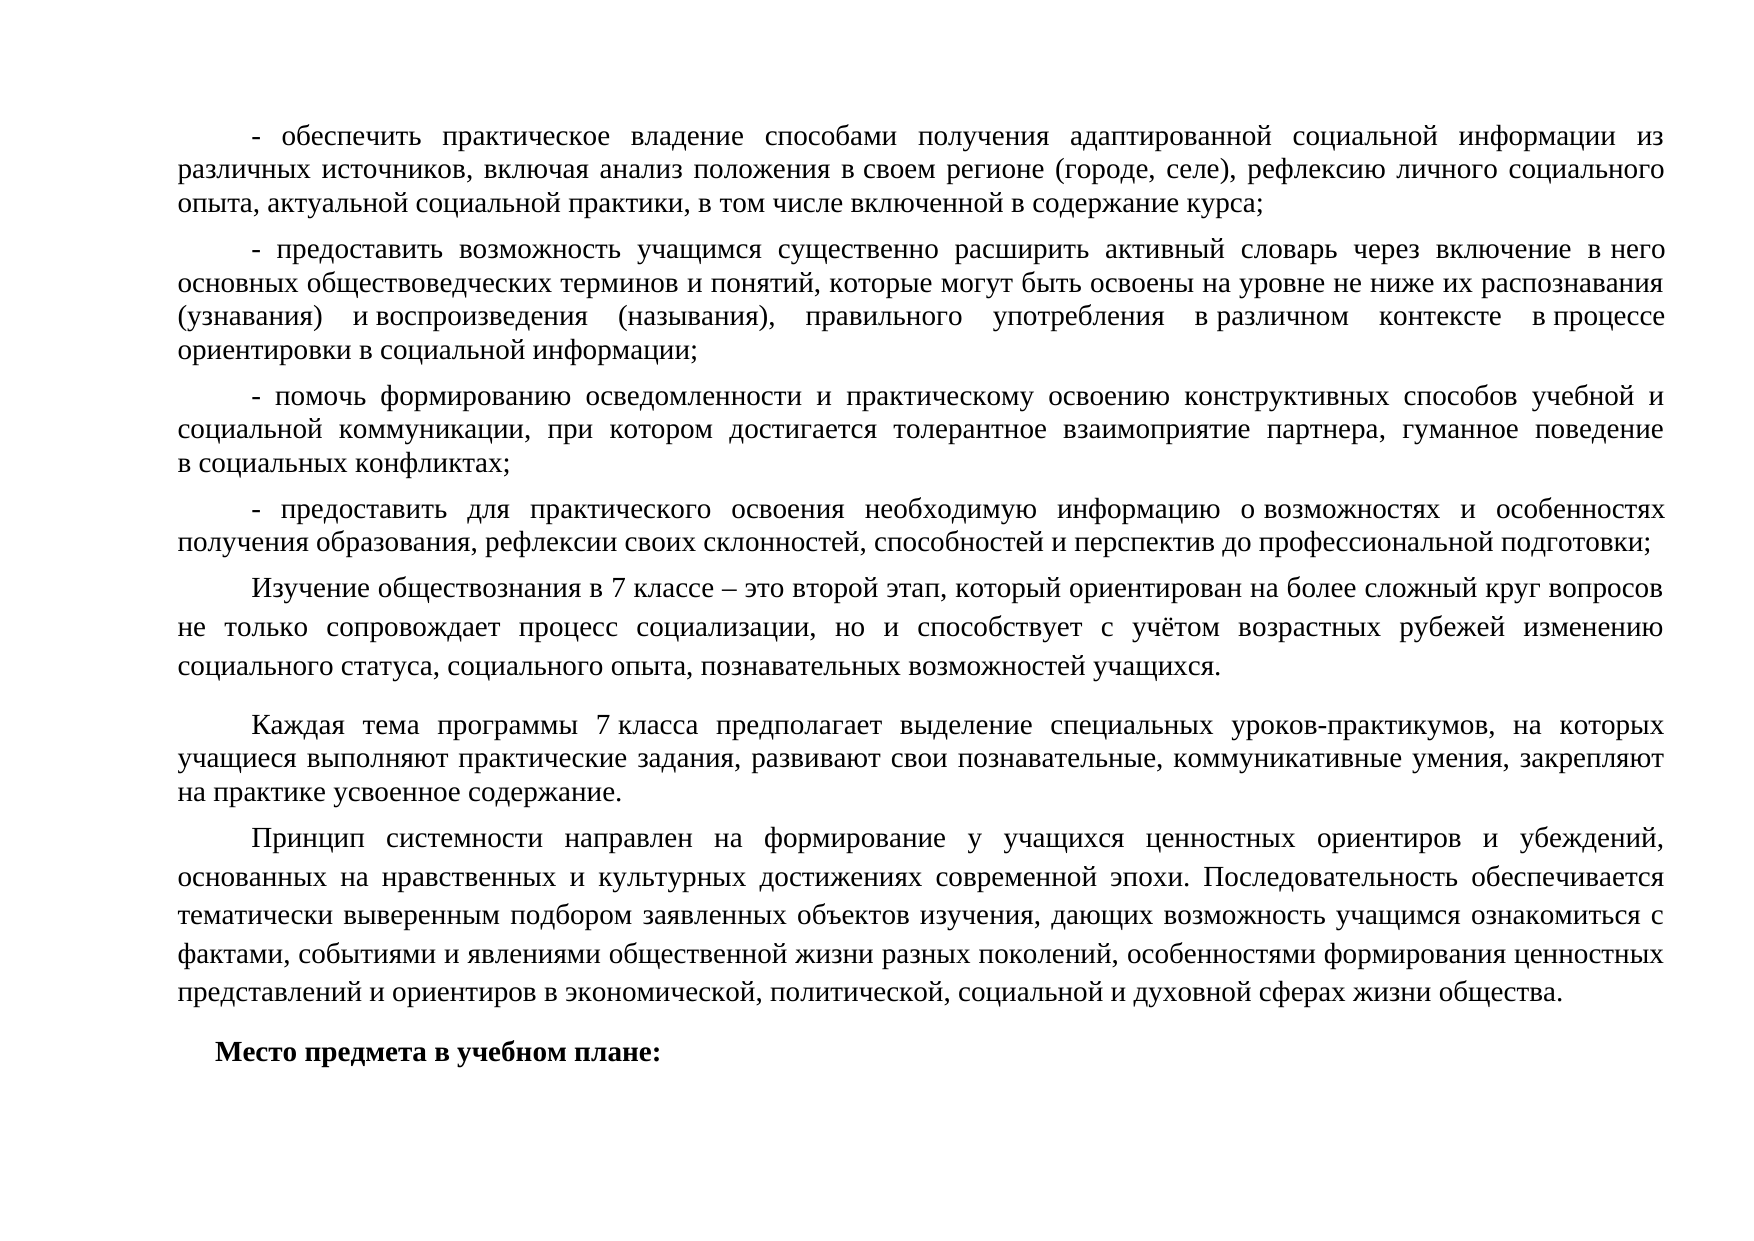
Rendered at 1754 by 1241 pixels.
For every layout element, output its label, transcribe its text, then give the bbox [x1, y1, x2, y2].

text Принцип системности направлен на формирование у учащихся ценностных ориентиров и убеждений, основанных на нравственных и культурных достижениях современной эпохи. Последовательность обеспечивается тематически выверенным подбором заявленных объектов изучения, дающих возможность учащимся ознакомиться с фактами, событиями и явлениями общественной жизни разных поколений, особенностями формирования ценностных представлений и ориентиров в экономической, политической, социальной и духовной сферах жизни общества. [177, 820, 1665, 1008]
text Место предмета в учебном плане: [215, 1034, 1665, 1067]
text - помочь формированию осведомленности и практическому освоению конструктивных способов учебной и социальной коммуникации, при котором достигается толерантное взаимоприятие партнера, гуманное поведение в социальных конфликтах; [177, 378, 1665, 478]
text - обеспечить практическое владение способами получения адаптированной социальной информации из различных источников, включая анализ положения в своем регионе (городе, селе), рефлексию личного социального опыта, актуальной социальной практики, в том числе включенной в содержание курса; [177, 118, 1665, 219]
text - предоставить для практического освоения необходимую информацию о возможностях и особенностях получения образования, рефлексии своих склонностей, способностей и перспектив до профессиональной подготовки; [177, 491, 1665, 558]
text Каждая тема программы 7 класса предполагает выделение специальных уроков-практикумов, на которых учащиеся выполняют практические задания, развивают свои познавательные, коммуникативные умения, закрепляют на практике усвоенное содержание. [177, 707, 1665, 808]
text - предоставить возможность учащимся существенно расширить активный словарь через включение в него основных обществоведческих терминов и понятий, которые могут быть освоены на уровне не ниже их распознавания (узнавания) и воспроизведения (называния), правильного употребления в различном контексте в процессе ориентировки в социальной информации; [177, 231, 1665, 365]
text Изучение обществознания в 7 классе – это второй этап, который ориентирован на более сложный круг вопросов не только сопровождает процесс социализации, но и способствует с учётом возрастных рубежей изменению социального статуса, социального опыта, познавательных возможностей учащихся. [177, 571, 1665, 681]
